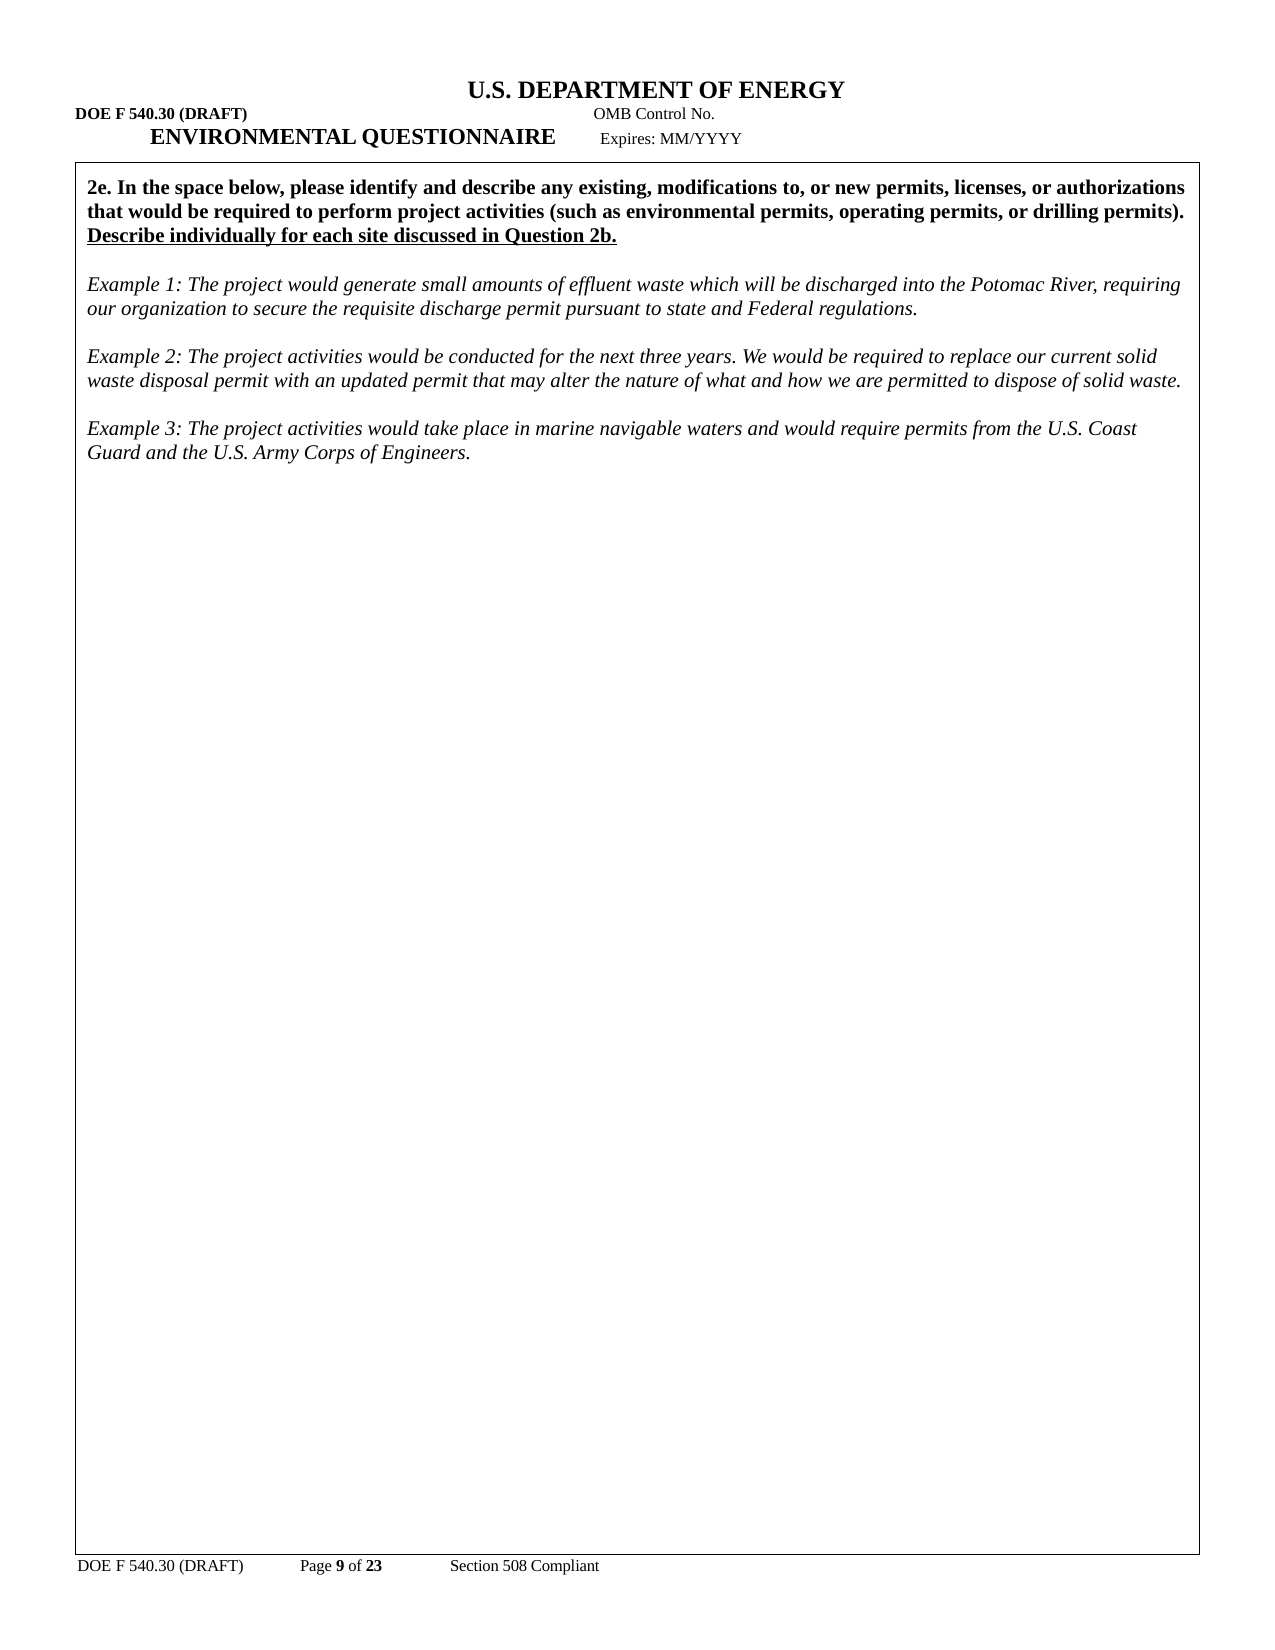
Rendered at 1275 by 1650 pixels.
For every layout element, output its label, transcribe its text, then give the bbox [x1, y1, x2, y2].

table_cell 2e. In the space below, please identify and describe any existing, modifications to, or new permits, licenses, or authorizations that would be required to perform project activities (such as environmental permits, operating permits, or drilling permits). Describe individually for each site discussed in Question 2b. Example 1: The project would generate small amounts of effluent waste which will be discharged into the Potomac River, requiring our organization to secure the requisite discharge permit pursuant to state and Federal regulations. Example 2: The project activities would be conducted for the next three years. We would be required to replace our current solid waste disposal permit with an updated permit that may alter the nature of what and how we are permitted to dispose of solid waste. Example 3: The project activities would take place in marine navigable waters and would require permits from the U.S. Coast Guard and the U.S. Army Corps of Engineers. [76, 163, 1199, 1554]
